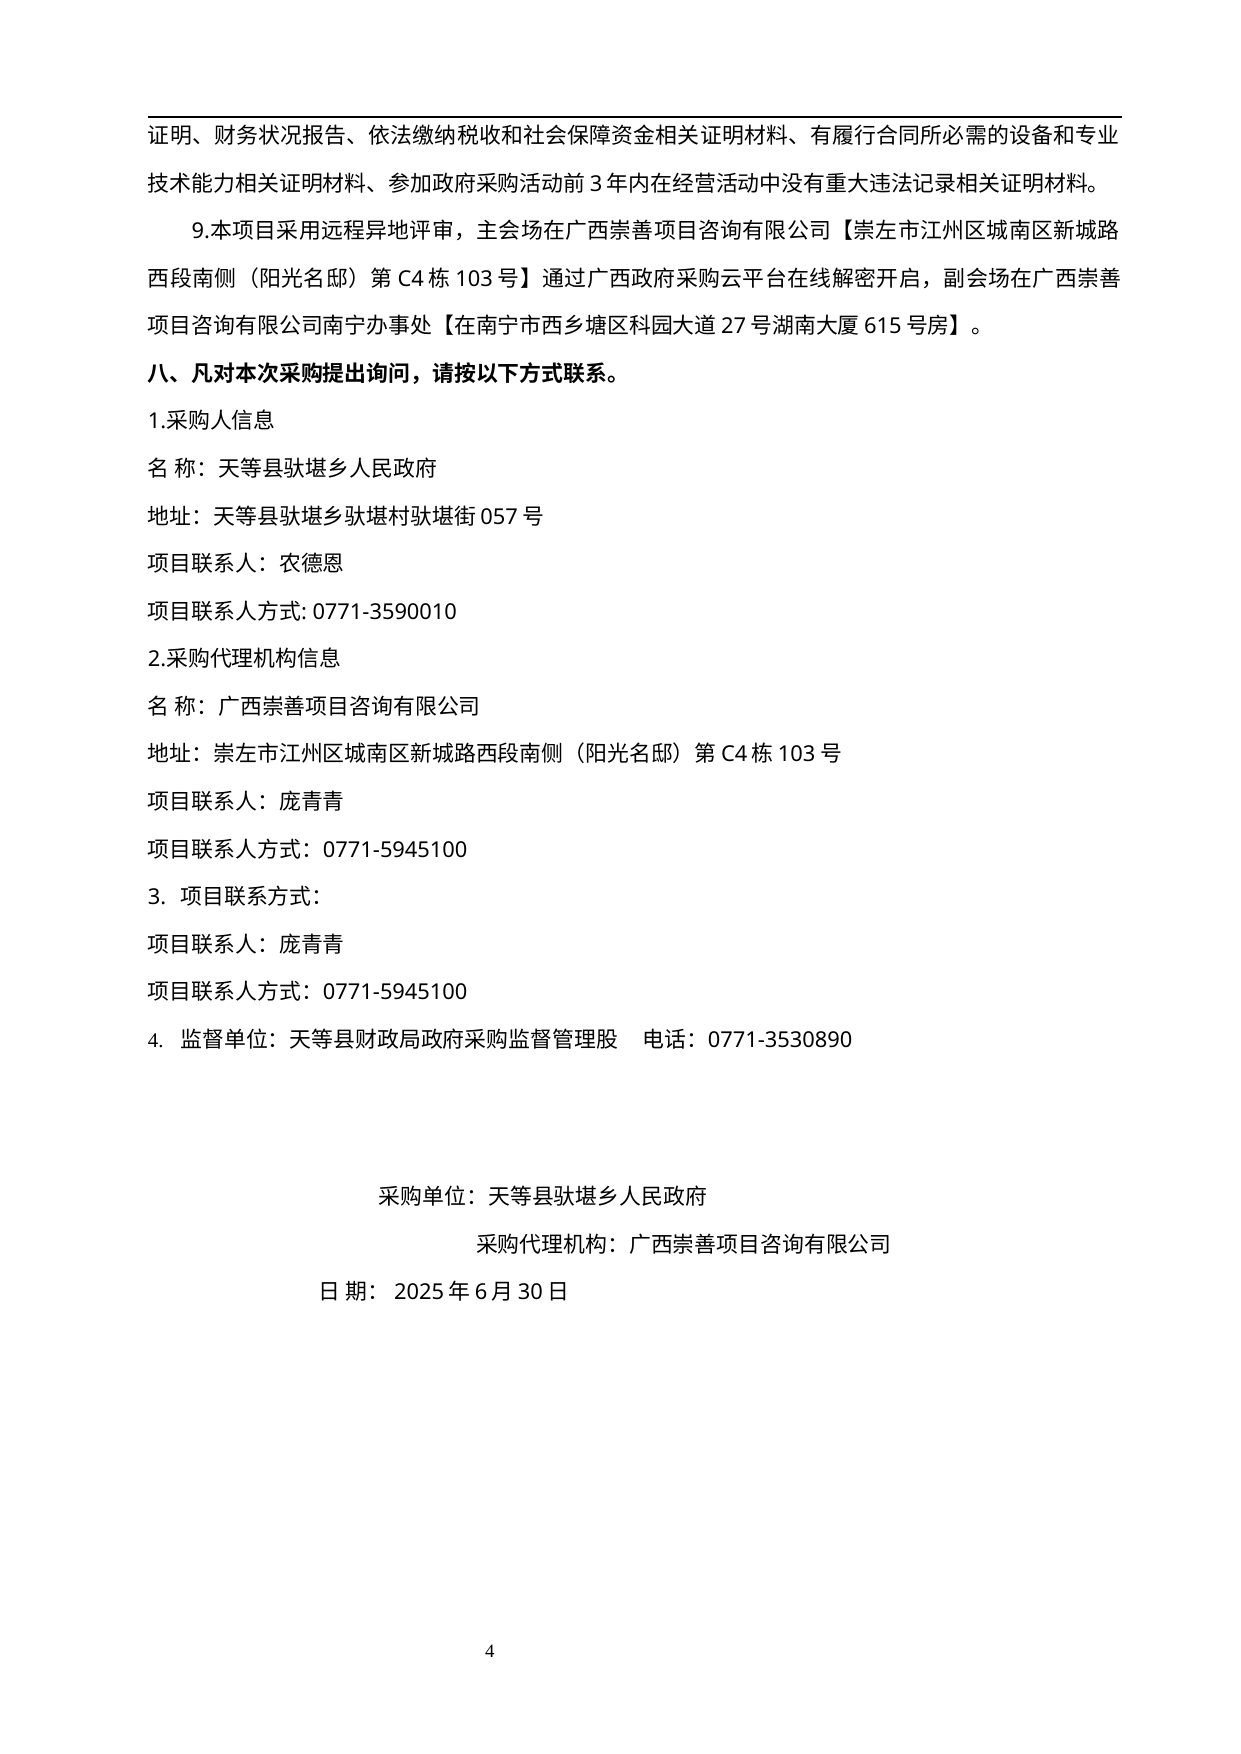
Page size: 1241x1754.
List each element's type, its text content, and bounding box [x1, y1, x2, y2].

text 1.采购人信息 [148, 403, 1122, 435]
text 项目联系人方式: 0771-3590010 [148, 594, 1122, 626]
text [148, 118, 1122, 197]
list 项目联系方式： [148, 879, 1122, 911]
text 采购代理机构：广西崇善项目咨询有限公司 [148, 1227, 1122, 1258]
list 9.本项目采用远程异地评审，主会场在广西崇善项目咨询有限公司【崇左市江州区城南区新城路西段南侧（阳光名邸）第C4栋103号】通过广西政府采购云平台在线解密开启，副会场在广西崇善项目咨询有限公司南宁办事处【在南宁市西乡塘区科园大道27号湖南大厦615号房】。 [148, 213, 1122, 340]
text 地址：崇左市江州区城南区新城路西段南侧（阳光名邸）第C4栋103号 [148, 736, 1122, 768]
text 八、凡对本次采购提出询问，请按以下方式联系。 [148, 356, 1122, 388]
text 2.采购代理机构信息 [148, 641, 1122, 673]
text 项目联系人：庞青青 [148, 784, 1122, 816]
text 日 期： 2025年6月30日 [148, 1274, 1122, 1306]
list 监督单位：天等县财政局政府采购监督管理股 电话：0771-3530890 [148, 1022, 1122, 1054]
text 名 称：天等县驮堪乡人民政府 [148, 451, 1122, 483]
list 项目联系人方式：0771-5945100 [148, 974, 1122, 1006]
text 采购单位：天等县驮堪乡人民政府 [148, 1179, 1122, 1211]
text 名 称：广西崇善项目咨询有限公司 [148, 689, 1122, 721]
text 项目联系人方式：0771-5945100 [148, 832, 1122, 863]
text 项目联系人：农德恩 [148, 546, 1122, 578]
text 地址：天等县驮堪乡驮堪村驮堪街057号 [148, 499, 1122, 530]
list 项目联系人：庞青青 [148, 927, 1122, 958]
